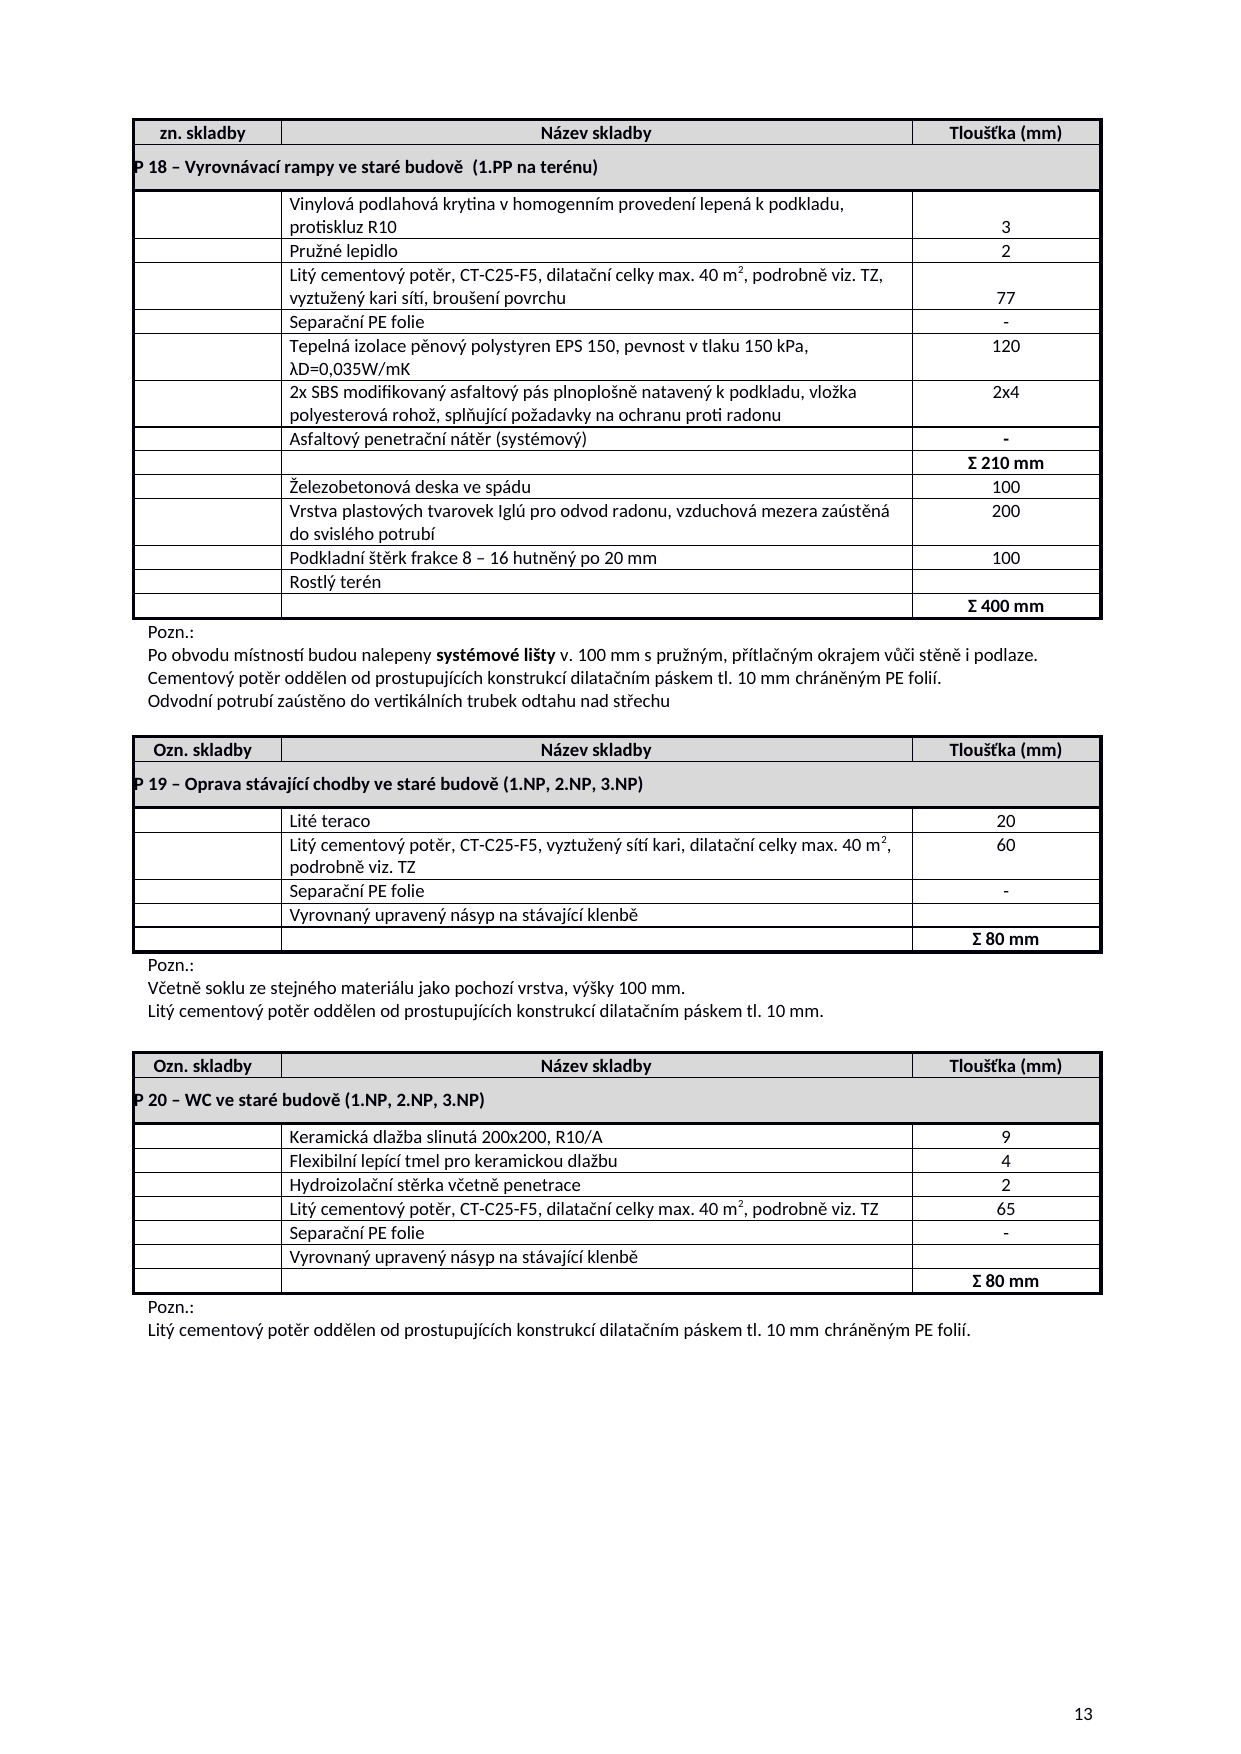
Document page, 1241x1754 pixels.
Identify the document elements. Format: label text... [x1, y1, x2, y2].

table_cell 77 [913, 263, 1099, 309]
table_cell Tepelná izolace pěnový polystyren EPS 150, pevnost v tlaku 150 kPa, λD=0,035W/mK [282, 334, 912, 379]
table_cell Keramická dlažba slinutá 200x200, R10/A [282, 1125, 912, 1148]
table_header Ozn. skladby [135, 1054, 281, 1077]
table_cell Litý cementový potěr, CT-C25-F5, dilatační celky max. 40 m2, podrobně viz. TZ [282, 1197, 912, 1220]
text Cementový potěr oddělen od prostupujících konstrukcí dilatačním páskem tl. 10 mm chráněným PE folií. [148, 666, 1092, 689]
table_cell [282, 451, 912, 474]
table_cell [135, 1125, 281, 1148]
table_cell [135, 904, 281, 926]
table_cell [135, 475, 281, 498]
table_cell Asfaltový penetrační nátěr (systémový) [282, 428, 912, 450]
table_cell [135, 928, 281, 950]
table_cell [135, 428, 281, 450]
table_cell [135, 310, 281, 333]
table_cell [913, 1245, 1099, 1268]
table_cell P 19 – Oprava stávající chodby ve staré budově (1.NP, 2.NP, 3.NP) [135, 762, 1099, 806]
table_cell Lité teraco [282, 809, 912, 832]
table_cell 200 [913, 499, 1099, 545]
table_cell Separační PE folie [282, 880, 912, 902]
text Litý cementový potěr oddělen od prostupujících konstrukcí dilatačním páskem tl. 10 mm. [148, 999, 1092, 1051]
table_cell 100 [913, 475, 1099, 498]
table_cell Litý cementový potěr, CT-C25-F5, vyztužený sítí kari, dilatační celky max. 40 m2, podrobně viz. TZ [282, 833, 912, 878]
table_cell - [913, 1221, 1099, 1244]
table_header Tloušťka (mm) [913, 1054, 1099, 1077]
text Odvodní potrubí zaústěno do vertikálních trubek odtahu nad střechu [148, 689, 1092, 712]
table_cell 4 [913, 1149, 1099, 1172]
table_header Název skladby [282, 1054, 912, 1077]
table_header Ozn. skladby [135, 738, 281, 761]
table_cell [135, 451, 281, 474]
table_header zn. skladby [135, 121, 281, 144]
table_cell [135, 809, 281, 832]
table_cell 2 [913, 239, 1099, 262]
table_cell Vrstva plastových tvarovek Iglú pro odvod radonu, vzduchová mezera zaústěná do svislého potrubí [282, 499, 912, 545]
table_cell 3 [913, 192, 1099, 238]
table_cell P 20 – WC ve staré budově (1.NP, 2.NP, 3.NP) [135, 1078, 1099, 1122]
table_cell [135, 263, 281, 309]
table_cell 2x4 [913, 381, 1099, 426]
table_cell [282, 594, 912, 617]
table_cell Flexibilní lepící tmel pro keramickou dlažbu [282, 1149, 912, 1172]
table_cell Hydroizolační stěrka včetně penetrace [282, 1173, 912, 1196]
table_cell [135, 1149, 281, 1172]
text Po obvodu místností budou nalepeny systémové lišty v. 100 mm s pružným, přítlačným okrajem vůči stěně i podlaze. [148, 643, 1092, 666]
table_cell - [913, 310, 1099, 333]
table_cell 9 [913, 1125, 1099, 1148]
table_cell Σ 210 mm [913, 451, 1099, 474]
table_cell Železobetonová deska ve spádu [282, 475, 912, 498]
table_cell 20 [913, 809, 1099, 832]
table_cell [282, 1269, 912, 1292]
table_header Název skladby [282, 738, 912, 761]
table_cell [135, 880, 281, 902]
table_cell Vyrovnaný upravený násyp na stávající klenbě [282, 904, 912, 926]
table_cell [135, 1269, 281, 1292]
table_cell [135, 192, 281, 238]
table_cell 2x SBS modifikovaný asfaltový pás plnoplošně natavený k podkladu, vložka polyesterová rohož, splňující požadavky na ochranu proti radonu [282, 381, 912, 426]
table_cell Separační PE folie [282, 1221, 912, 1244]
table_cell 2 [913, 1173, 1099, 1196]
text Pozn.: [148, 1295, 1092, 1318]
table_cell Separační PE folie [282, 310, 912, 333]
text Pozn.: [148, 620, 1092, 643]
table_cell Vinylová podlahová krytina v homogenním provedení lepená k podkladu, protiskluz R10 [282, 192, 912, 238]
table_cell Σ 80 mm [913, 1269, 1099, 1292]
table_cell Vyrovnaný upravený násyp na stávající klenbě [282, 1245, 912, 1268]
table_header Tloušťka (mm) [913, 738, 1099, 761]
table_cell Pružné lepidlo [282, 239, 912, 262]
table_cell 65 [913, 1197, 1099, 1220]
table_cell [135, 499, 281, 545]
table_cell [135, 1197, 281, 1220]
table_cell [135, 381, 281, 426]
table_cell [913, 570, 1099, 593]
table_cell Σ 80 mm [913, 928, 1099, 950]
table_cell 120 [913, 334, 1099, 379]
table_cell 100 [913, 546, 1099, 569]
table_cell Podkladní štěrk frakce 8 – 16 hutněný po 20 mm [282, 546, 912, 569]
table_cell [913, 904, 1099, 926]
text Včetně soklu ze stejného materiálu jako pochozí vrstva, výšky 100 mm. [148, 976, 1092, 999]
table_cell [135, 570, 281, 593]
table_cell [135, 546, 281, 569]
table_header Název skladby [282, 121, 912, 144]
text Pozn.: [148, 954, 1092, 976]
table_cell Litý cementový potěr, CT-C25-F5, dilatační celky max. 40 m2, podrobně viz. TZ, vyztužený kari sítí, broušení povrchu [282, 263, 912, 309]
table_cell [135, 833, 281, 878]
table_cell [135, 1245, 281, 1268]
table_cell 60 [913, 833, 1099, 878]
table_cell [135, 239, 281, 262]
table_header Tloušťka (mm) [913, 121, 1099, 144]
table_cell - [913, 428, 1099, 450]
table_cell - [913, 880, 1099, 902]
table_cell Σ 400 mm [913, 594, 1099, 617]
table_cell [135, 1221, 281, 1244]
table_cell [135, 334, 281, 379]
text Litý cementový potěr oddělen od prostupujících konstrukcí dilatačním páskem tl. 10 mm chráněným PE folií. [148, 1318, 1092, 1341]
table_cell P 18 – Vyrovnávací rampy ve staré budově (1.PP na terénu) [135, 145, 1099, 189]
table_cell [135, 1173, 281, 1196]
table_cell [282, 928, 912, 950]
table_cell Rostlý terén [282, 570, 912, 593]
table_cell [135, 594, 281, 617]
